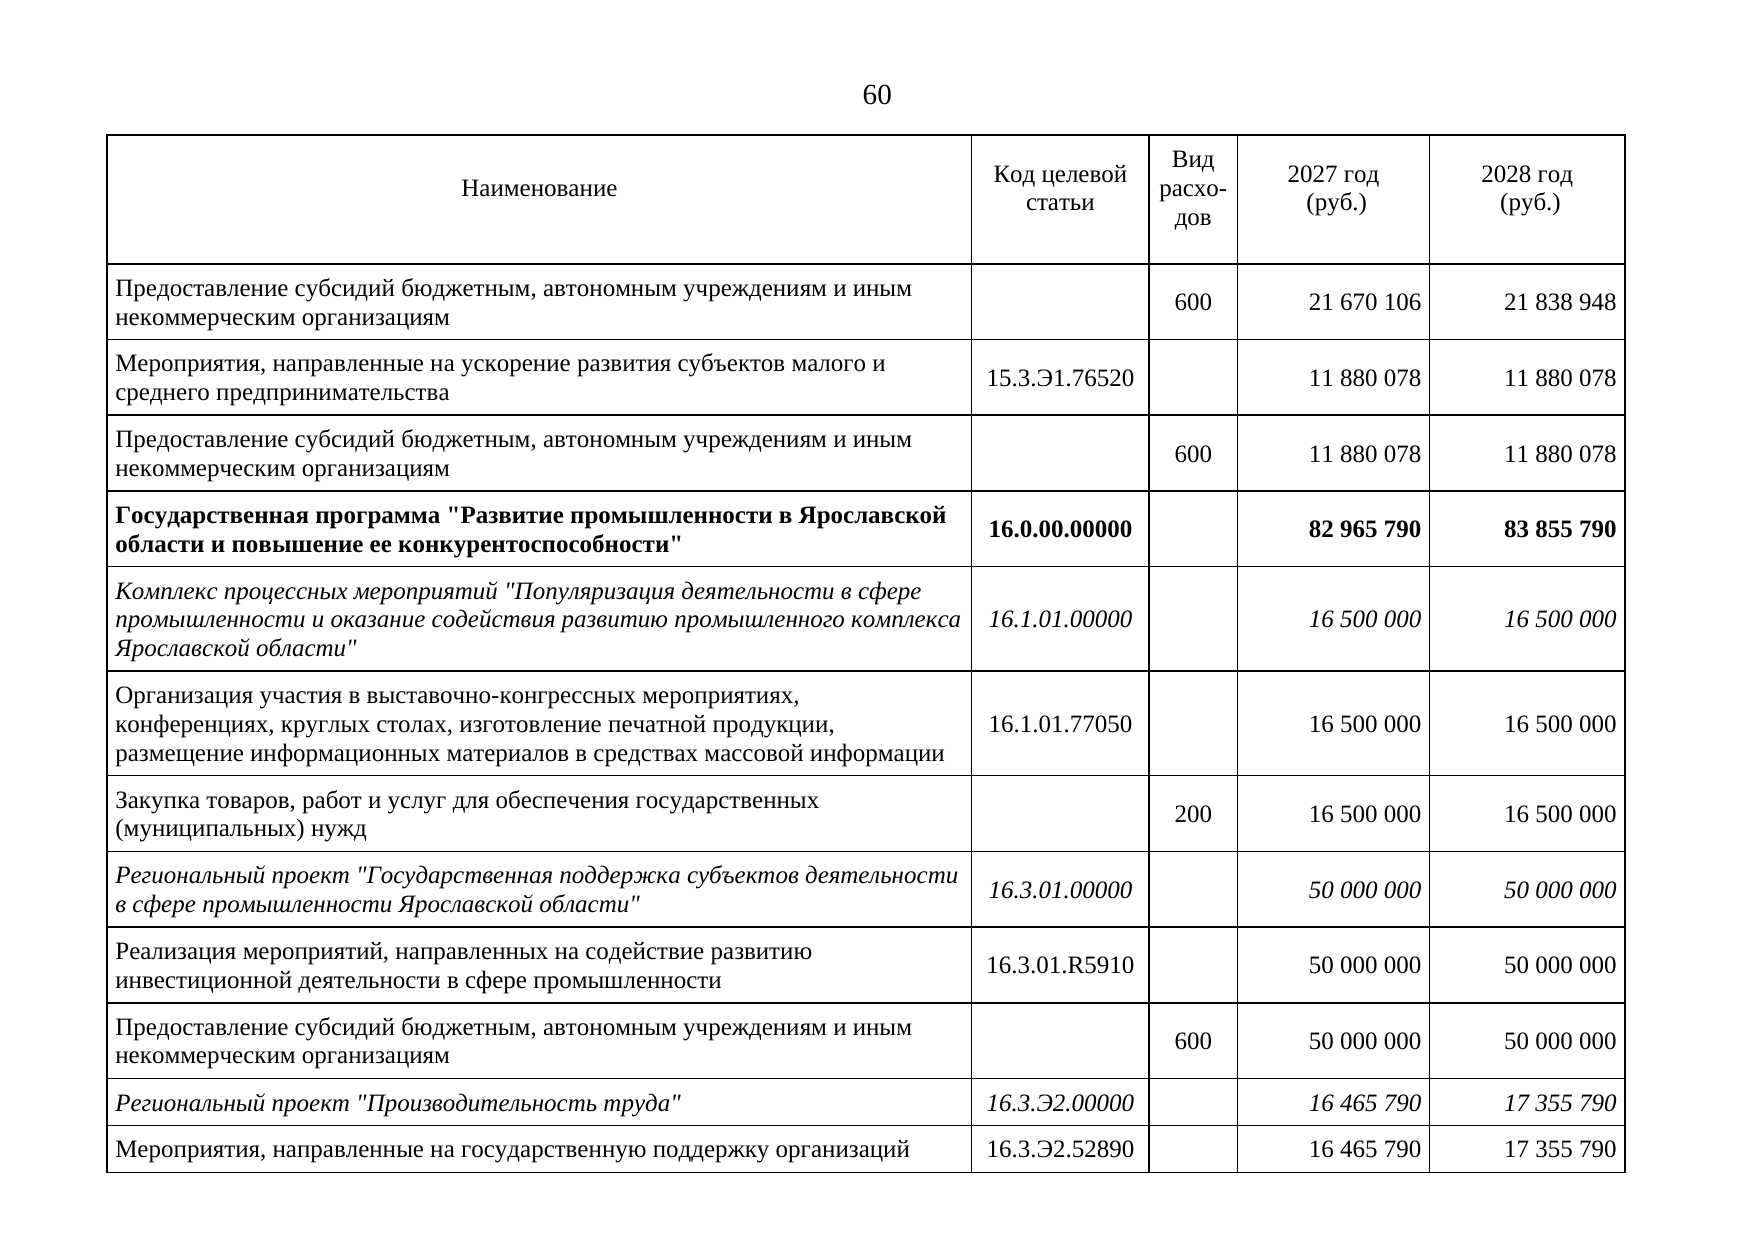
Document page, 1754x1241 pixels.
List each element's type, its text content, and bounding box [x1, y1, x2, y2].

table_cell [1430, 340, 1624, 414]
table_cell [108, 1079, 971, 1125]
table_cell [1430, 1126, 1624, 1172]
table_header Код целевой статьи [972, 136, 1148, 263]
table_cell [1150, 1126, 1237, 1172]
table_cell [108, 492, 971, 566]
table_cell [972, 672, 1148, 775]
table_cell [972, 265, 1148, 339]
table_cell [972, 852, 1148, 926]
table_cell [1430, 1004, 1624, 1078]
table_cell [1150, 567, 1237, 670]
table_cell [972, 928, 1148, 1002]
table_header Вид расхо- дов [1150, 136, 1237, 263]
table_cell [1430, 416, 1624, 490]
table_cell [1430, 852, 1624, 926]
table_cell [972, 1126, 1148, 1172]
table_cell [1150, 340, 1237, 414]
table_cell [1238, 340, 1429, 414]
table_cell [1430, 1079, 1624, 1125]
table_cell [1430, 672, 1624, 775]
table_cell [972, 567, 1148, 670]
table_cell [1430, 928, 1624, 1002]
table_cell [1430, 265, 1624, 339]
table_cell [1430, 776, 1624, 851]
table_header Наименование [108, 136, 971, 263]
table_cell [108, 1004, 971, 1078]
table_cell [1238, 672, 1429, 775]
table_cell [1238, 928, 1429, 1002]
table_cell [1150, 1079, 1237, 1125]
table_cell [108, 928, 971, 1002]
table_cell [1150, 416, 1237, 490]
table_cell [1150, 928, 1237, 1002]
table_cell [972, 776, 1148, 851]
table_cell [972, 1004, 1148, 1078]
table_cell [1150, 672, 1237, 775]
table_header 2027 год (руб.) [1238, 136, 1429, 263]
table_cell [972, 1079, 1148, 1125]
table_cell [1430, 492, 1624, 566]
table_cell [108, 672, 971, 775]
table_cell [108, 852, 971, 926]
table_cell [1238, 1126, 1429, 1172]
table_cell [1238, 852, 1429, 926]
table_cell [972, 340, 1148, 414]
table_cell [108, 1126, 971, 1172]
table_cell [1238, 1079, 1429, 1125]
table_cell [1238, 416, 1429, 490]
table_header 2028 год (руб.) [1430, 136, 1624, 263]
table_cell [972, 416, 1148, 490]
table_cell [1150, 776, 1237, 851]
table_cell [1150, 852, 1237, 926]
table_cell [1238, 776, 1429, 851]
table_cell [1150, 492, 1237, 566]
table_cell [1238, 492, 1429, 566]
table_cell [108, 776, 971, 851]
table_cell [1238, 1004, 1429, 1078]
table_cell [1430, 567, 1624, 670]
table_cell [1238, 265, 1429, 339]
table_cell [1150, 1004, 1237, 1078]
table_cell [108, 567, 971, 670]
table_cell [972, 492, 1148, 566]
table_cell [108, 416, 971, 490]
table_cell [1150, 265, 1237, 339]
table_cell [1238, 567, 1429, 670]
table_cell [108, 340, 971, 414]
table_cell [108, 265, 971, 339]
